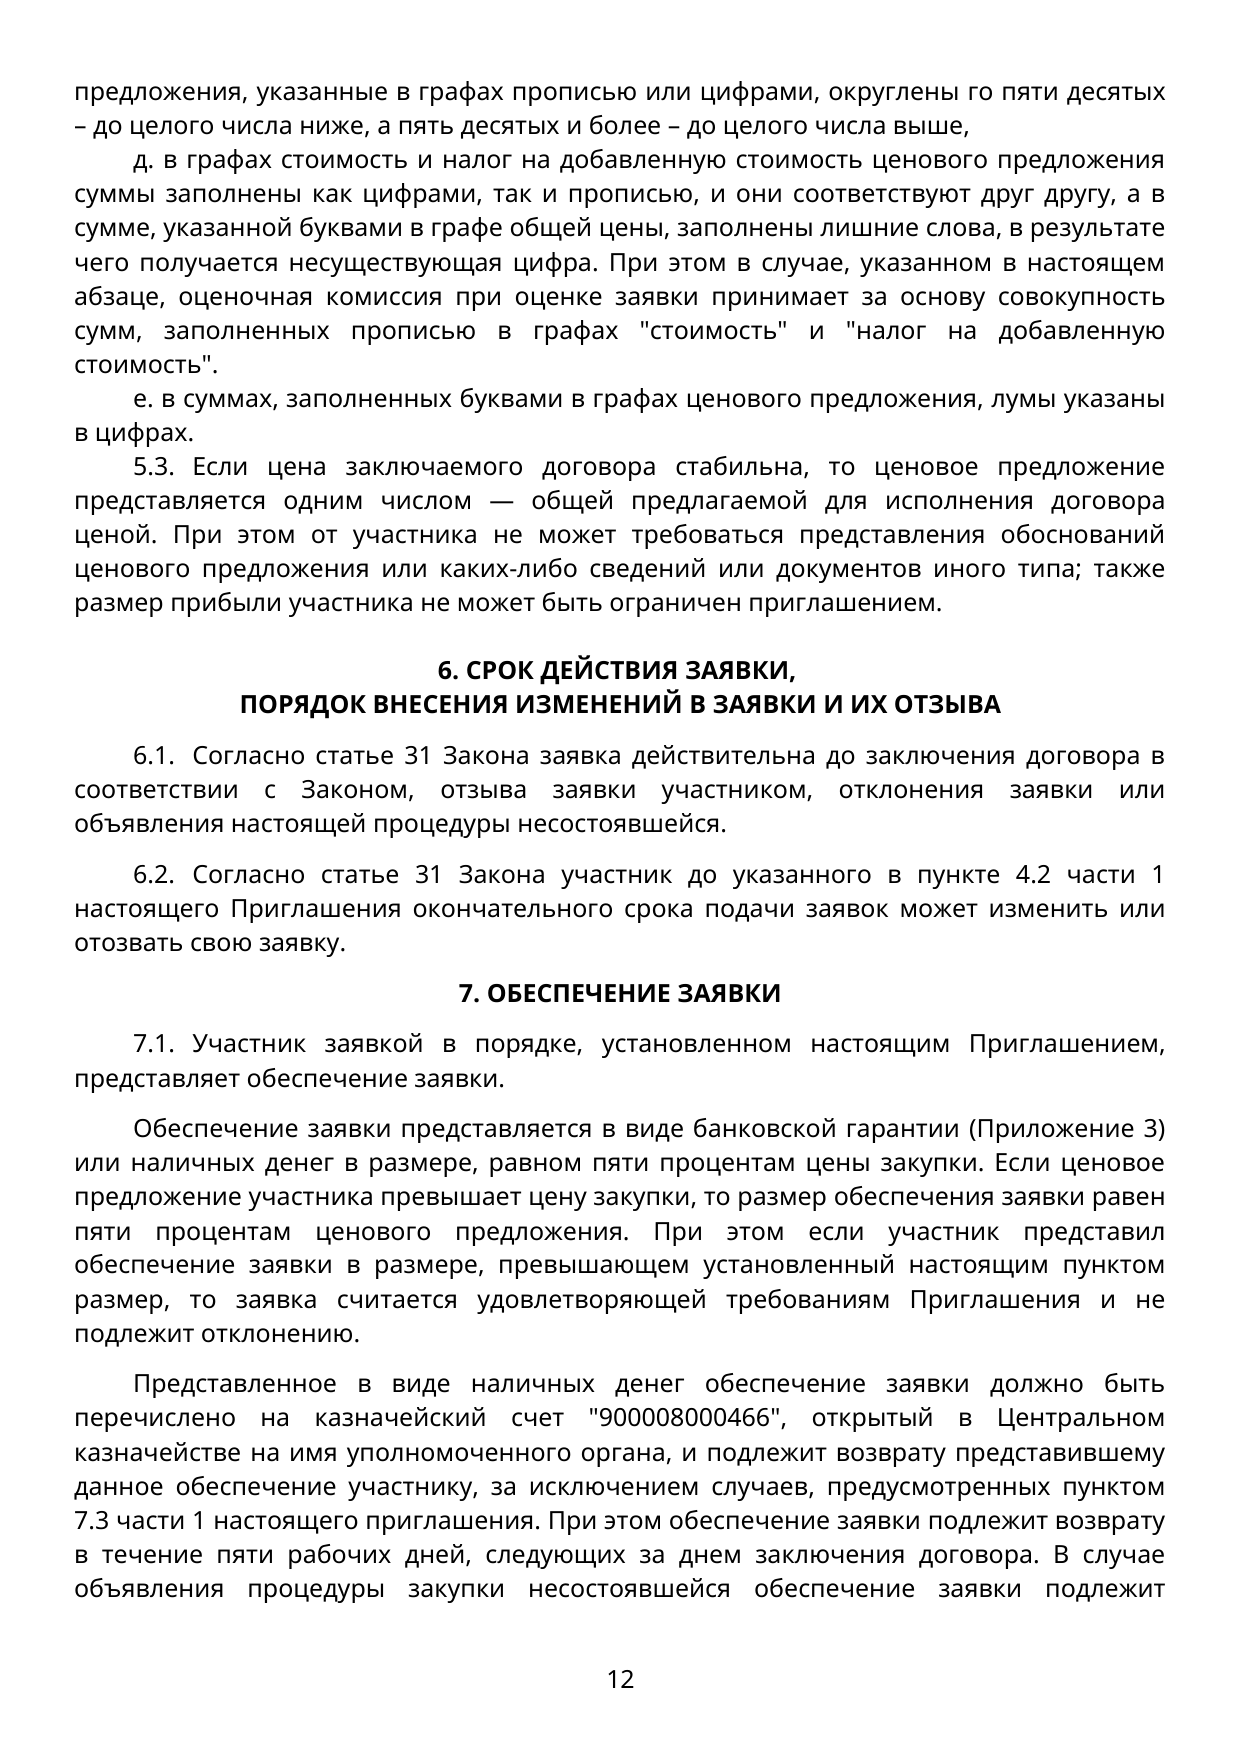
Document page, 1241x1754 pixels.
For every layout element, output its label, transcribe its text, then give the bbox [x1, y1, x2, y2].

text е. в суммах, заполненных буквами в графах ценового предложения, лумы указаны в цифрах. [74, 380, 1167, 448]
text 7.1. Участник заявкой в порядке, установленном настоящим Приглашением, представляет обеспечение заявки. [74, 1026, 1167, 1094]
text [74, 74, 1167, 142]
text 6.2. Согласно статье 31 Закона участник до указанного в пункте 4.2 части 1 настоящего Приглашения окончательного срока подачи заявок может изменить или отозвать свою заявку. [74, 857, 1167, 959]
text 5.3. Если цена заключаемого договора стабильна, то ценовое предложение представляется одним числом — общей предлагаемой для исполнения договора ценой. При этом от участника не может требоваться представления обоснований ценового предложения или каких-либо сведений или документов иного типа; также размер прибыли участника не может быть ограничен приглашением. [74, 448, 1167, 619]
text 7. ОБЕСПЕЧЕНИЕ ЗАЯВКИ [74, 975, 1167, 1009]
text д. в графах стоимость и налог на добавленную стоимость ценового предложения суммы заполнены как цифрами, так и прописью, и они соответствуют друг другу, а в сумме, указанной буквами в графе общей цены, заполнены лишние слова, в результате чего получается несуществующая цифра. При этом в случае, указанном в настоящем абзаце, оценочная комиссия при оценке заявки принимает за основу совокупность сумм, заполненных прописью в графах "стоимость" и "налог на добавленную стоимость". [74, 142, 1167, 380]
text Обеспечение заявки представляется в виде банковской гарантии (Приложение 3) или наличных денег в размере, равном пяти процентам цены закупки. Если ценовое предложение участника превышает цену закупки, то размер обеспечения заявки равен пяти процентам ценового предложения. При этом если участник представил обеспечение заявки в размере, превышающем установленный настоящим пунктом размер, то заявка считается удовлетворяющей требованиям Приглашения и не подлежит отклонению. [74, 1111, 1167, 1349]
text 6. СРОК ДЕЙСТВИЯ ЗАЯВКИ, ПОРЯДОК ВНЕСЕНИЯ ИЗМЕНЕНИЙ В ЗАЯВКИ И ИХ ОТЗЫВА [133, 653, 1108, 721]
text 6.1. Согласно статье 31 Закона заявка действительна до заключения договора в соответствии с Законом, отзыва заявки участником, отклонения заявки или объявления настоящей процедуры несостоявшейся. [74, 738, 1167, 840]
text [74, 1366, 1167, 1604]
